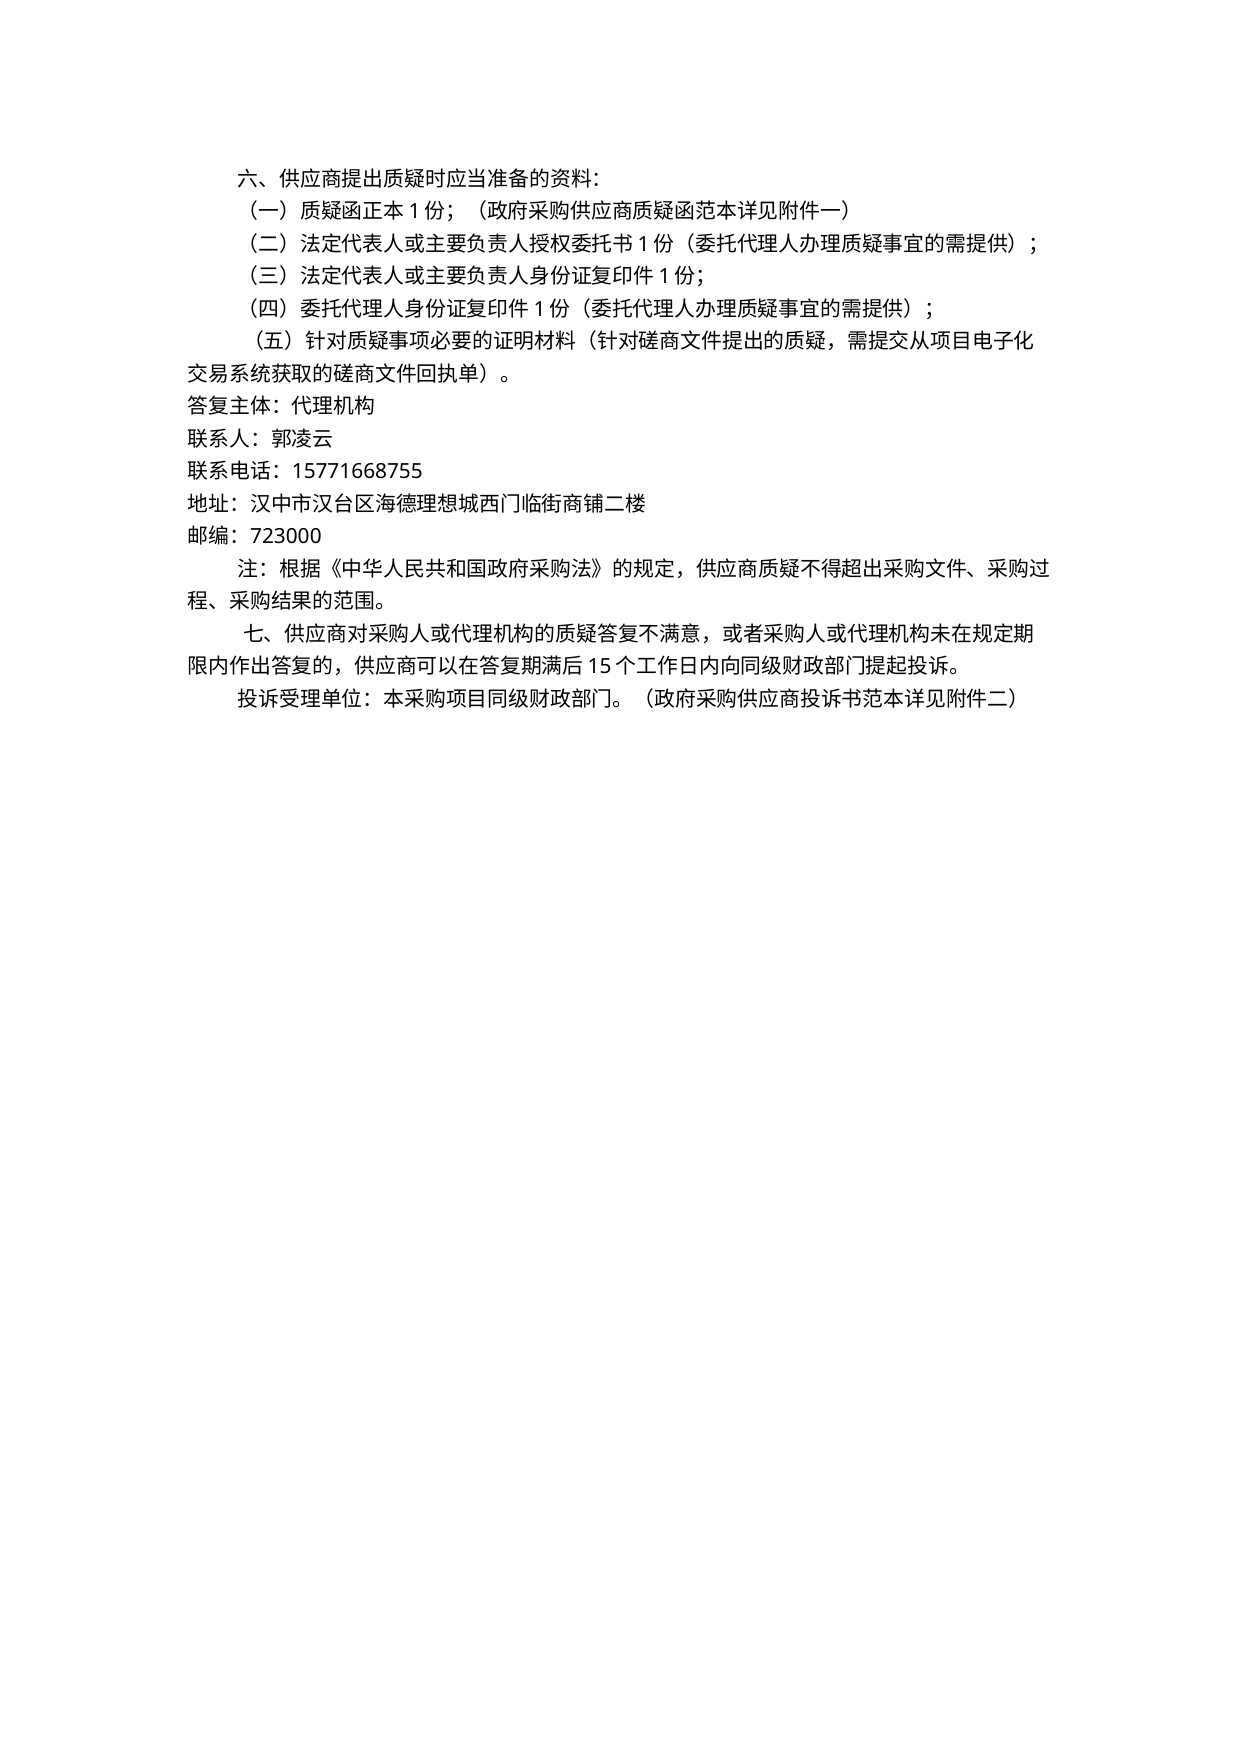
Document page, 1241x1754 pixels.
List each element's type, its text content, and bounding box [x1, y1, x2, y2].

text 答复主体：代理机构 [187, 389, 1053, 422]
text （三）法定代表人或主要负责人身份证复印件1份； [187, 259, 1053, 292]
text 注：根据《中华人民共和国政府采购法》的规定，供应商质疑不得超出采购文件、采购过程、采购结果的范围。 [187, 552, 1053, 617]
text （四）委托代理人身份证复印件1份（委托代理人办理质疑事宜的需提供）； [187, 292, 1053, 324]
text 联系人：郭凌云 [187, 422, 1053, 454]
text 邮编：723000 [187, 519, 1053, 552]
text （五）针对质疑事项必要的证明材料（针对磋商文件提出的质疑，需提交从项目电子化交易系统获取的磋商文件回执单）。 [187, 324, 1053, 389]
text 联系电话：15771668755 [187, 454, 1053, 487]
text 投诉受理单位：本采购项目同级财政部门。（政府采购供应商投诉书范本详见附件二） [187, 682, 1053, 714]
text 七、供应商对采购人或代理机构的质疑答复不满意，或者采购人或代理机构未在规定期限内作出答复的，供应商可以在答复期满后15个工作日内向同级财政部门提起投诉。 [187, 617, 1053, 682]
text 地址：汉中市汉台区海德理想城西门临街商铺二楼 [187, 487, 1053, 519]
text （一）质疑函正本1份；（政府采购供应商质疑函范本详见附件一） [187, 194, 1053, 227]
text 六、供应商提出质疑时应当准备的资料： [187, 162, 1053, 194]
text （二）法定代表人或主要负责人授权委托书1份（委托代理人办理质疑事宜的需提供）； [187, 227, 1053, 259]
